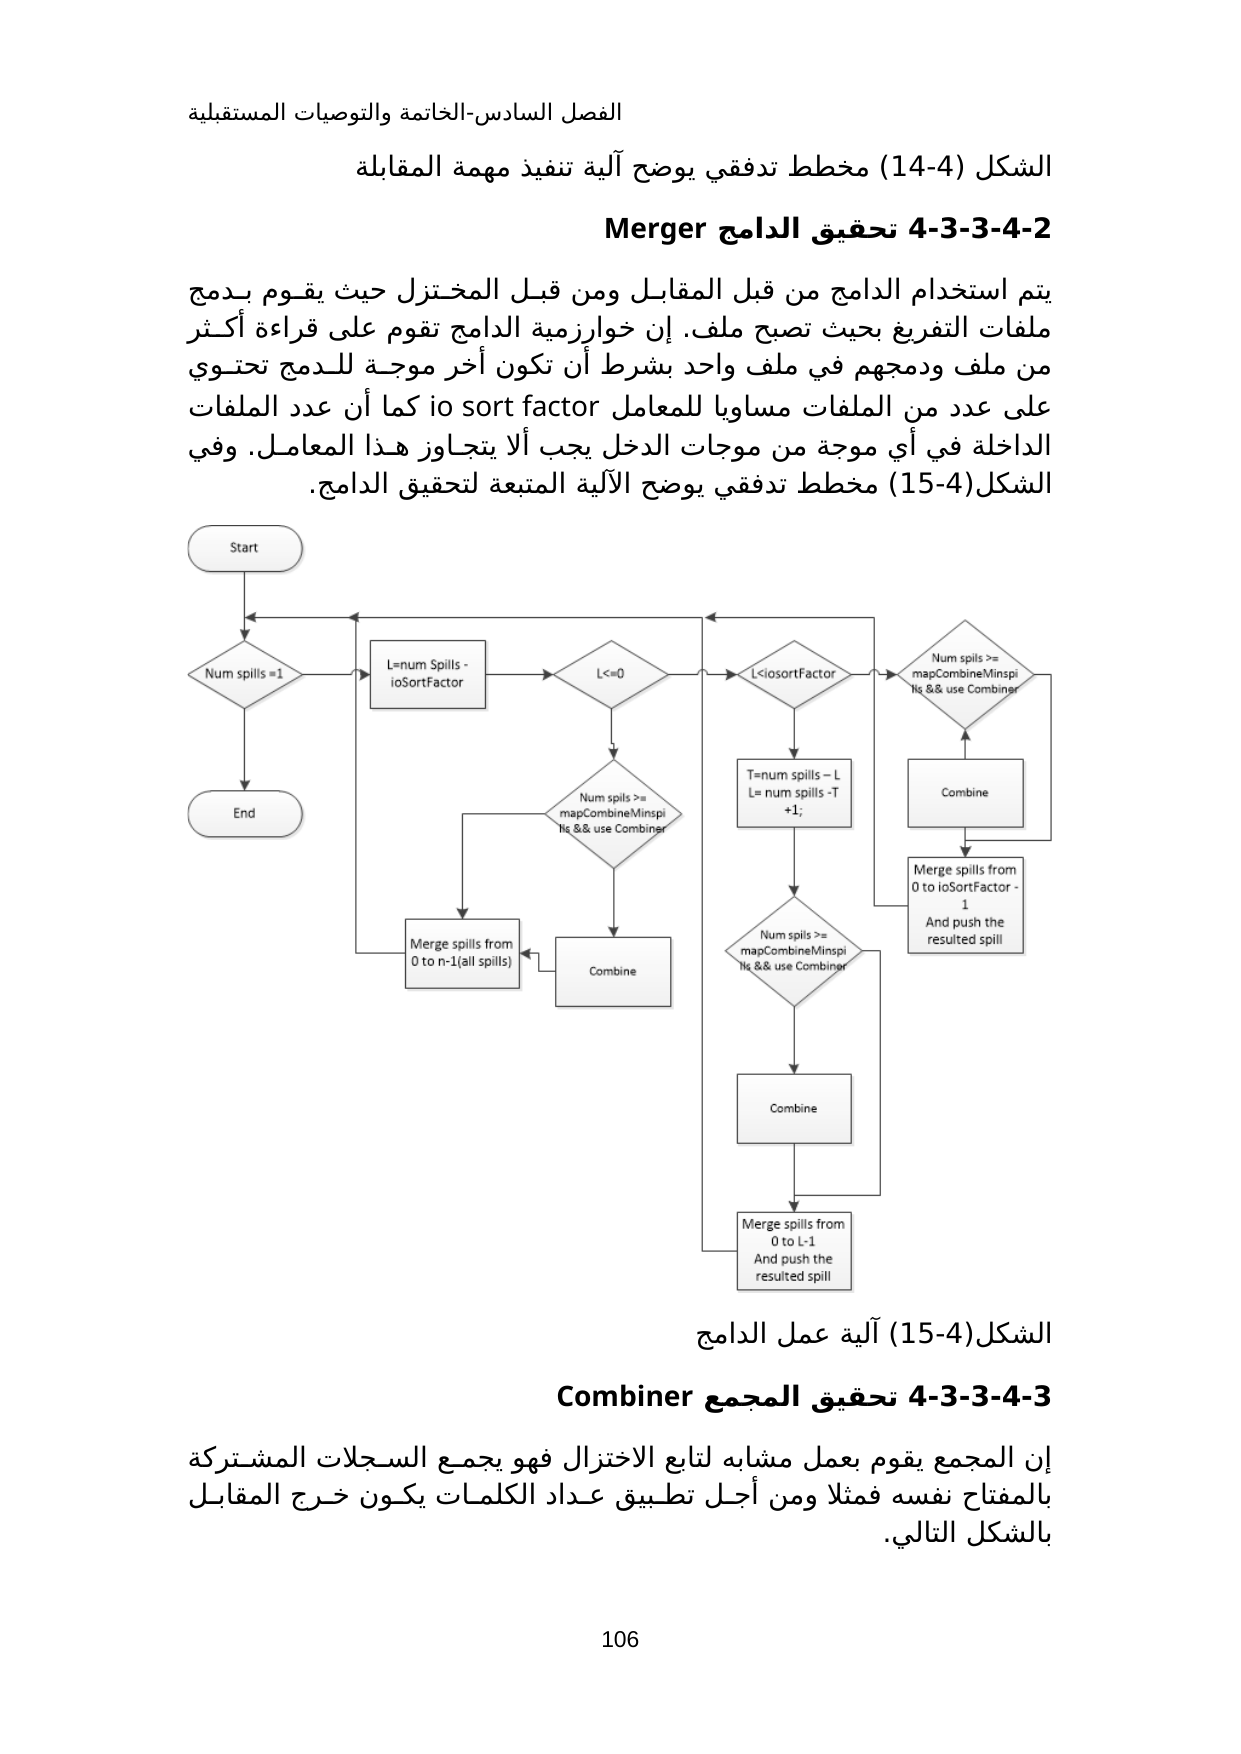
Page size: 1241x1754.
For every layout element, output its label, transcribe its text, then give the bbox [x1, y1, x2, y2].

text يتم استخدام الدامج من قبل المقابل ومن قبل المختزل حيث يقوم بدمج ملفات التفريغ بحيث تصبح ملف. إن خوارزمية الدامج تقوم على قراءة أكثر من ملف ودمجهم في ملف واحد بشرط أن تكون أخر موجة للدمج تحتوي على عدد من الملفات مساويا للمعامل io sort factor كما أن عدد الملفات الداخلة في أي موجة من موجات الدخل يجب ألا يتجاوز هذا المعامل. وفي الشكل(4-15) مخطط تدفقي يوضح الآلية المتبعة لتحقيق الدامج. [187, 273, 1053, 500]
text 4-3-3-4-2 تحقيق الدامج Merger [187, 208, 1053, 247]
text 4-3-3-4-3 تحقيق المجمع Combiner [187, 1376, 1053, 1414]
picture [187, 525, 1053, 1293]
text إن المجمع يقوم بعمل مشابه لتابع الاختزال فهو يجمع السجلات المشتركة بالمفتاح نفسه فمثلا ومن أجل تطبيق عداد الكلمات يكون خرج المقابل بالشكل التالي. [187, 1441, 1053, 1549]
text الشكل(4-15) آلية عمل الدامج [187, 1318, 1053, 1350]
text الشكل (4-14) مخطط تدفقي يوضح آلية تنفيذ مهمة المقابلة [187, 150, 1053, 183]
